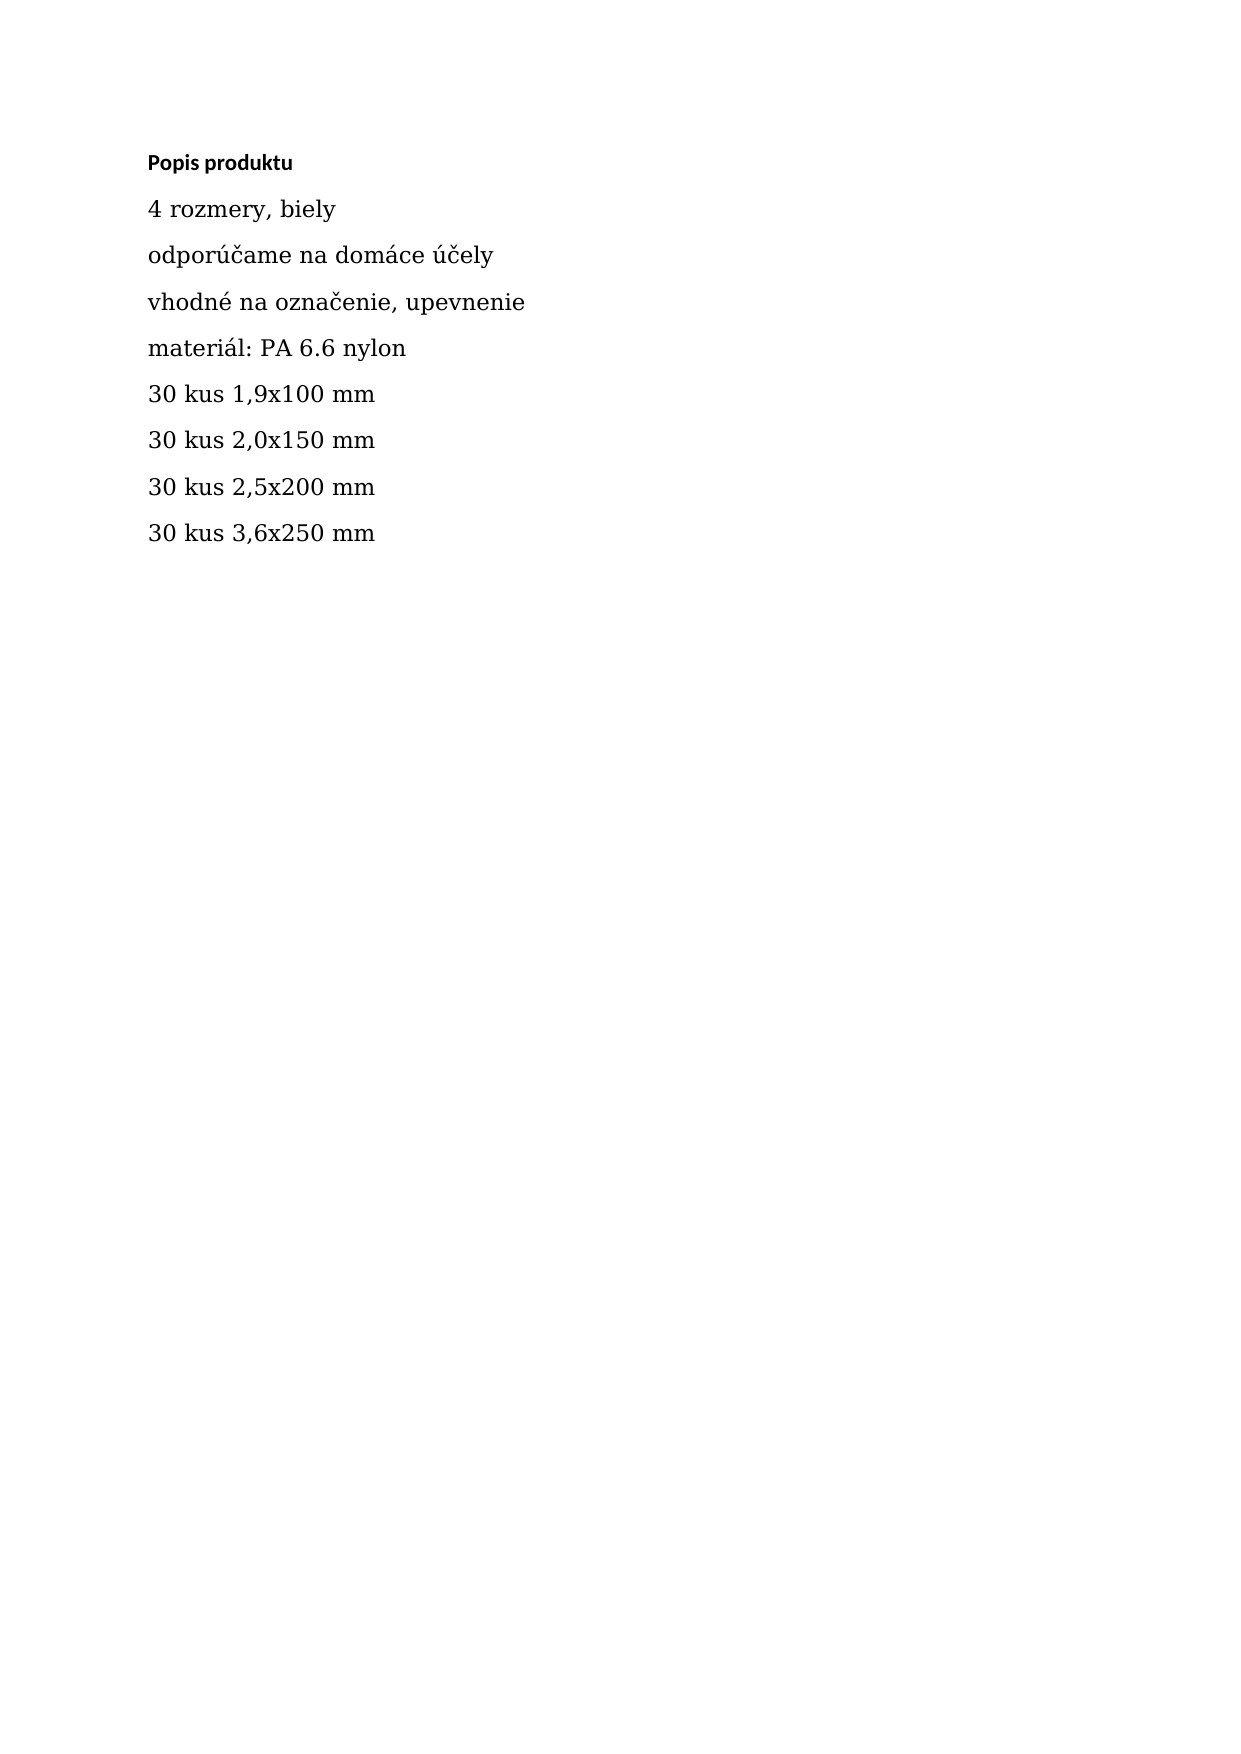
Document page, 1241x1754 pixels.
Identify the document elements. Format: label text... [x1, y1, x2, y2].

text vhodné na označenie, upevnenie [148, 287, 1093, 315]
text 30 kus 3,6x250 mm [148, 519, 1093, 546]
text materiál: PA 6.6 nylon [148, 333, 1093, 361]
text 30 kus 2,5x200 mm [148, 473, 1093, 500]
text 30 kus 1,9x100 mm [148, 380, 1093, 407]
text 4 rozmery, biely [148, 194, 1093, 222]
text Popis produktu [148, 148, 1093, 176]
text odporúčame na domáce účely [148, 241, 1093, 268]
text 30 kus 2,0x150 mm [148, 426, 1093, 454]
